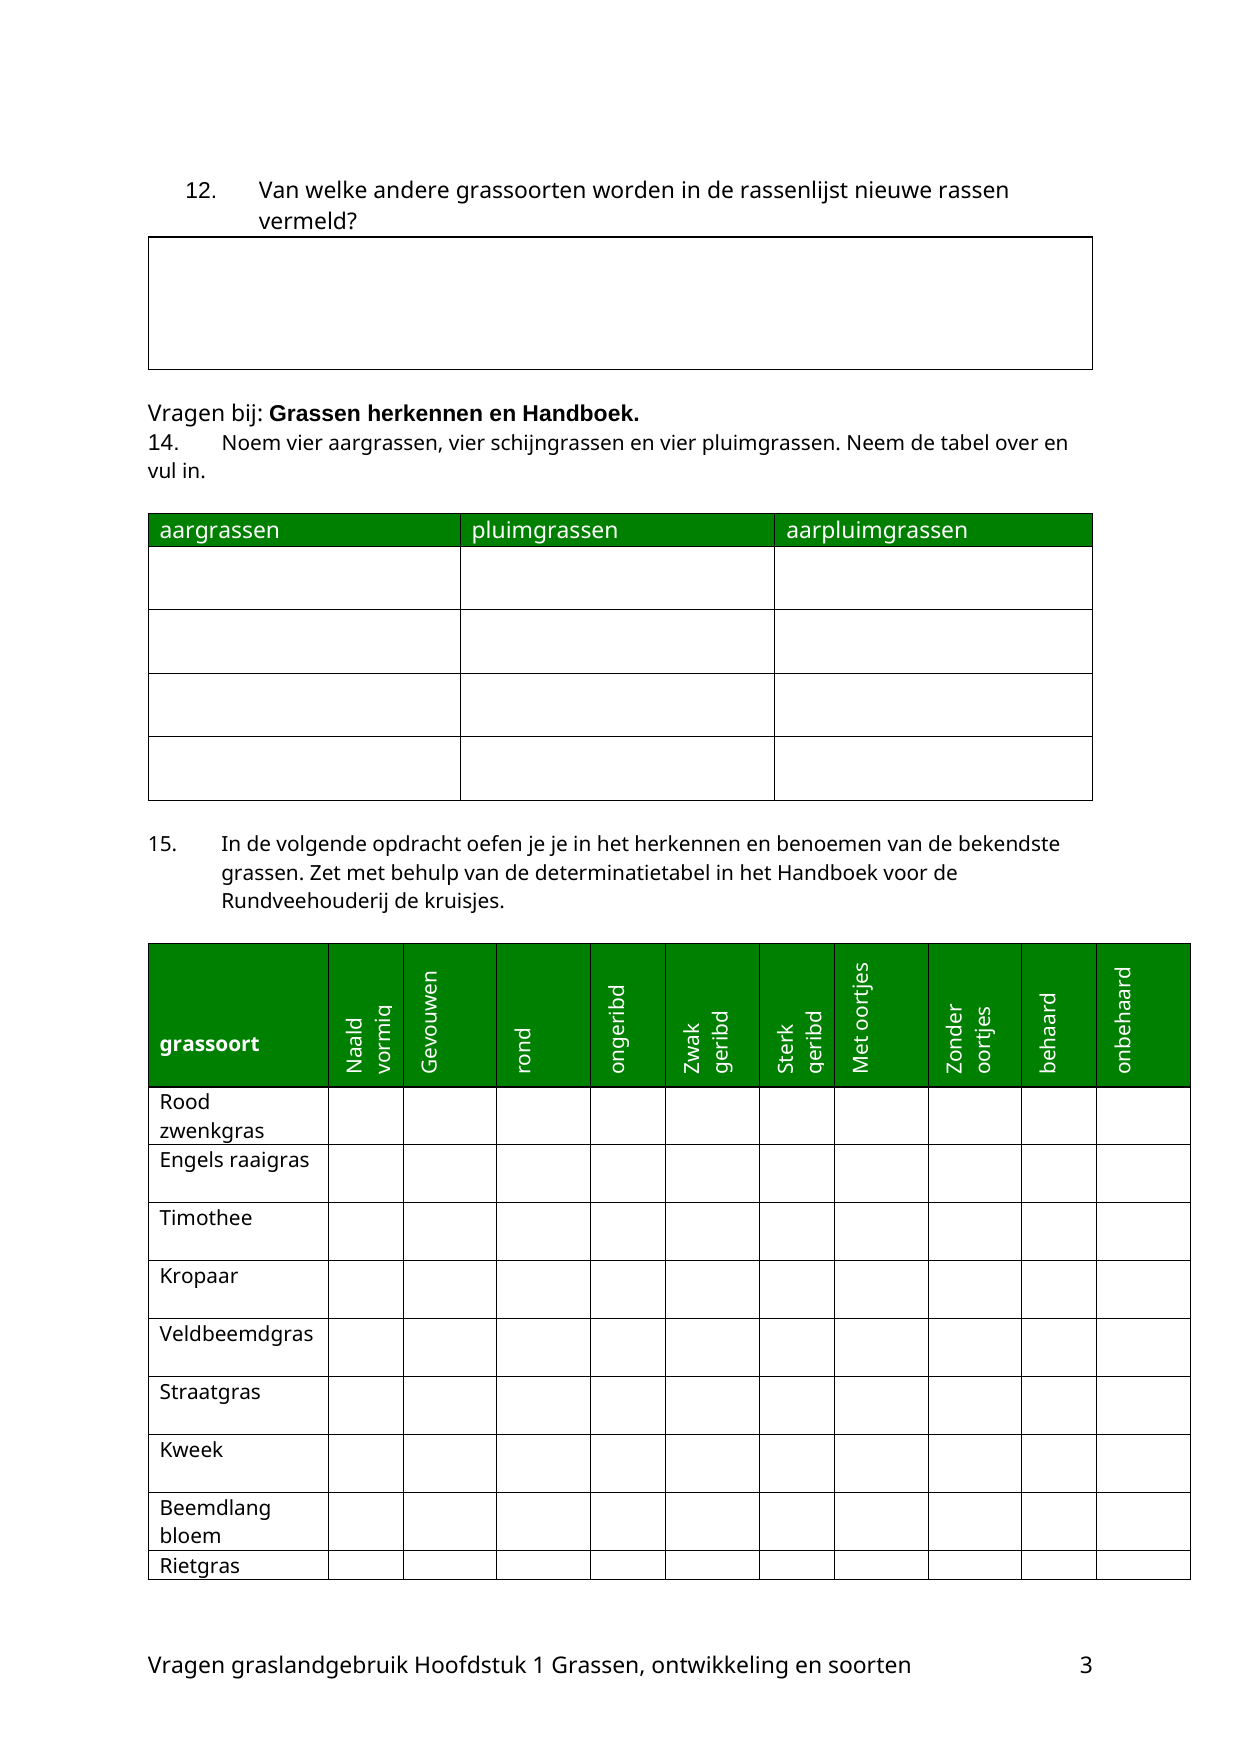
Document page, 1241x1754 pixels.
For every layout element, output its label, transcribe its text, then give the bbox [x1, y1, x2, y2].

table_cell [760, 1493, 834, 1550]
table_cell [497, 1145, 590, 1202]
table_header rond [497, 944, 590, 1086]
table_cell [404, 1145, 496, 1202]
table_cell [329, 1145, 403, 1202]
table_cell [1022, 1435, 1096, 1492]
table_cell [591, 1435, 665, 1492]
table_cell [404, 1377, 496, 1434]
table_cell Kropaar [149, 1261, 328, 1318]
table_cell Timothee [149, 1203, 328, 1260]
table_cell [591, 1551, 665, 1579]
table_cell [497, 1377, 590, 1434]
text 15. In de volgende opdracht oefen je je in het herkennen en benoemen van de bekendste grassen. Zet met behulp van de determinatietabel in het Handboek voor de Rundveehouderij de kruisjes. [148, 829, 1093, 914]
table_header aargrassen [149, 514, 460, 546]
table_cell [497, 1435, 590, 1492]
table_cell [835, 1435, 928, 1492]
table_cell [1097, 1203, 1190, 1260]
table_cell [775, 610, 1092, 673]
table_cell [461, 547, 774, 609]
table_cell [666, 1377, 759, 1434]
table_cell [591, 1088, 665, 1144]
table_cell [1022, 1088, 1096, 1144]
table_cell Veldbeemdgras [149, 1319, 328, 1376]
table_cell [329, 1377, 403, 1434]
table_header behaard [1022, 944, 1096, 1086]
table_cell [1097, 1145, 1190, 1202]
table_cell [1097, 1261, 1190, 1318]
table_cell [666, 1435, 759, 1492]
table_cell [929, 1377, 1021, 1434]
table_header pluimgrassen [461, 514, 774, 546]
table_cell [329, 1551, 403, 1579]
table_cell [149, 547, 460, 609]
table_cell [329, 1319, 403, 1376]
table_cell [666, 1088, 759, 1144]
table_cell [760, 1261, 834, 1318]
table_cell [1097, 1088, 1190, 1144]
table_cell [591, 1261, 665, 1318]
table_header Sterk geribd [760, 944, 834, 1086]
table_cell [404, 1088, 496, 1144]
table_cell [497, 1319, 590, 1376]
text 14. Noem vier aargrassen, vier schijngrassen en vier pluimgrassen. Neem de tabel over en vul in. [148, 428, 1093, 485]
table_cell [497, 1203, 590, 1260]
table_cell [329, 1088, 403, 1144]
table_cell [461, 737, 774, 800]
table_cell [497, 1493, 590, 1550]
table_cell [775, 737, 1092, 800]
table_header Met oortjes [835, 944, 928, 1086]
table_cell [497, 1551, 590, 1579]
table_cell [497, 1261, 590, 1318]
table_header Naald vormig [329, 944, 403, 1086]
table_cell [1022, 1493, 1096, 1550]
table_cell [760, 1088, 834, 1144]
table_cell [1022, 1551, 1096, 1579]
table_cell [461, 674, 774, 736]
table_cell [835, 1088, 928, 1144]
table_cell [1097, 1493, 1190, 1550]
table_cell [461, 610, 774, 673]
table_cell Rood zwenkgras [149, 1088, 328, 1144]
table_cell [591, 1377, 665, 1434]
table_header [149, 238, 1092, 369]
table_cell [760, 1377, 834, 1434]
table_cell [835, 1551, 928, 1579]
table_cell [835, 1493, 928, 1550]
table_cell [835, 1261, 928, 1318]
table_cell [1022, 1145, 1096, 1202]
table_cell Kweek [149, 1435, 328, 1492]
table_cell [1022, 1377, 1096, 1434]
table_cell [591, 1493, 665, 1550]
table_cell [929, 1435, 1021, 1492]
table_header onbehaard [1097, 944, 1190, 1086]
table_header grassoort [149, 944, 328, 1086]
table_cell [329, 1203, 403, 1260]
table_cell [760, 1203, 834, 1260]
table_header Zwak geribd [666, 944, 759, 1086]
table_cell [666, 1319, 759, 1376]
table_cell [404, 1493, 496, 1550]
table_cell [666, 1145, 759, 1202]
table_cell [1097, 1377, 1190, 1434]
table_cell [329, 1435, 403, 1492]
table_cell [775, 547, 1092, 609]
table_cell [929, 1319, 1021, 1376]
table_cell [1097, 1435, 1190, 1492]
table_cell [760, 1551, 834, 1579]
table_cell [591, 1203, 665, 1260]
table_cell [929, 1088, 1021, 1144]
table_cell [1097, 1551, 1190, 1579]
table_cell [929, 1145, 1021, 1202]
table_cell [760, 1145, 834, 1202]
table_cell [929, 1203, 1021, 1260]
table_cell [929, 1261, 1021, 1318]
table_cell Rietgras [149, 1551, 328, 1579]
table_cell Engels raaigras [149, 1145, 328, 1202]
table_cell [1097, 1319, 1190, 1376]
table_cell [760, 1319, 834, 1376]
table_cell [760, 1435, 834, 1492]
table_cell [929, 1493, 1021, 1550]
table_cell [404, 1203, 496, 1260]
table_cell [149, 610, 460, 673]
table_cell Beemdlang bloem [149, 1493, 328, 1550]
table_cell [1022, 1319, 1096, 1376]
table_cell [404, 1319, 496, 1376]
table_cell [666, 1493, 759, 1550]
list Van welke andere grassoorten worden in de rassenlijst nieuwe rassen vermeld? [185, 174, 1093, 236]
table_cell [929, 1551, 1021, 1579]
table_cell [835, 1203, 928, 1260]
table_cell [329, 1493, 403, 1550]
table_cell [404, 1435, 496, 1492]
table_cell [666, 1203, 759, 1260]
table_cell [404, 1261, 496, 1318]
table_cell [1022, 1203, 1096, 1260]
table_cell [329, 1261, 403, 1318]
table_cell [497, 1088, 590, 1144]
table_cell [404, 1551, 496, 1579]
table_cell [835, 1145, 928, 1202]
text Vragen bij: Grassen herkennen en Handboek. [148, 397, 1093, 428]
table_cell [835, 1319, 928, 1376]
table_cell [775, 674, 1092, 736]
table_cell [149, 737, 460, 800]
table_header Zonder oortjes [929, 944, 1021, 1086]
table_cell Straatgras [149, 1377, 328, 1434]
table_cell [666, 1261, 759, 1318]
table_cell [591, 1145, 665, 1202]
table_cell [1022, 1261, 1096, 1318]
table_cell [666, 1551, 759, 1579]
table_header Gevouwen [404, 944, 496, 1086]
table_cell [149, 674, 460, 736]
table_cell [835, 1377, 928, 1434]
table_header aarpluimgrassen [775, 514, 1092, 546]
table_cell [591, 1319, 665, 1376]
table_header ongeribd [591, 944, 665, 1086]
